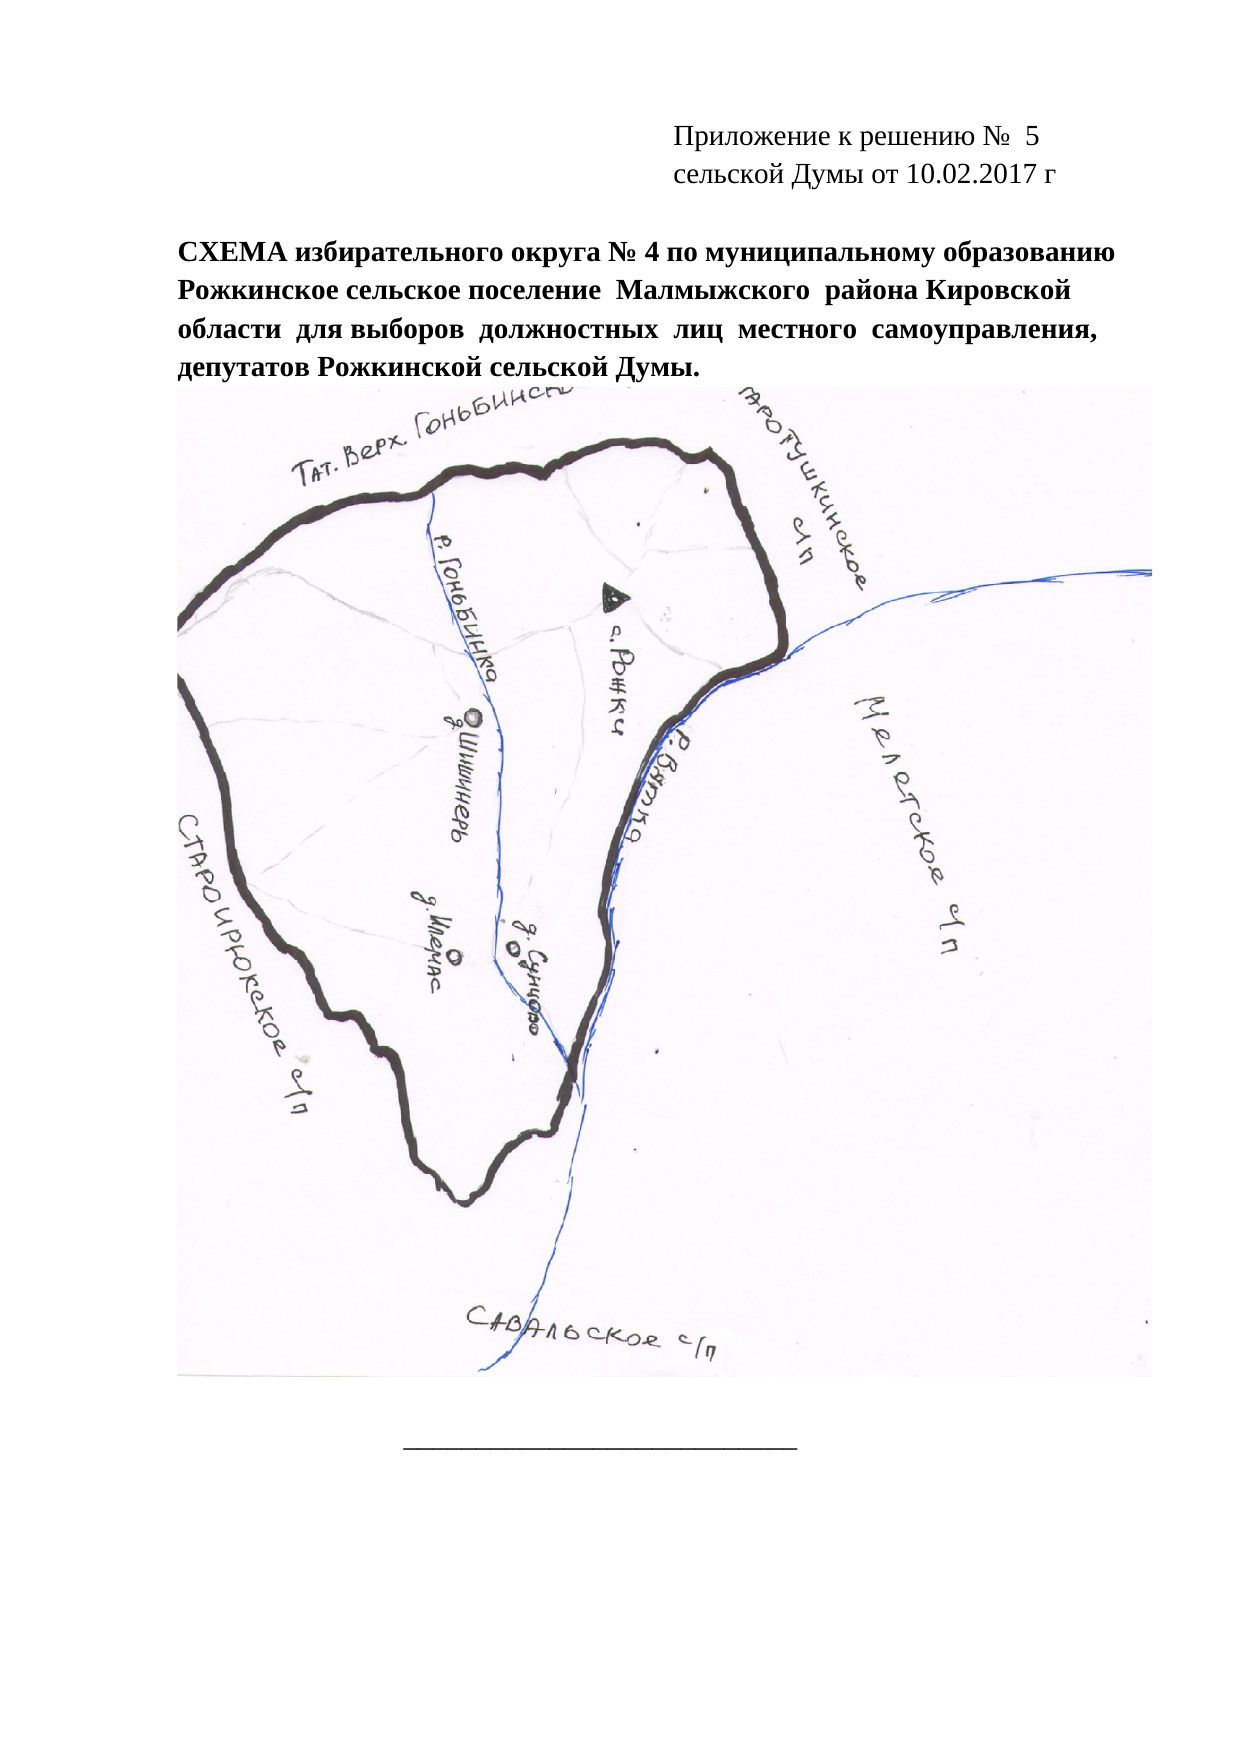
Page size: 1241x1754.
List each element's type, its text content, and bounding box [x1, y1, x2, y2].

picture [177, 387, 1153, 1377]
text ___________________________ [177, 1419, 1152, 1452]
text Приложение к решению № 5 [177, 118, 1152, 152]
text сельской Думы от 10.02.2017 г [177, 157, 1152, 190]
text СХЕМА избирательного округа № 4 по муниципальному образованию Рожкинское сельское поселение Малмыжского района Кировской области для выборов должностных лиц местного самоуправления, депутатов Рожкинской сельской Думы. [177, 234, 1152, 387]
